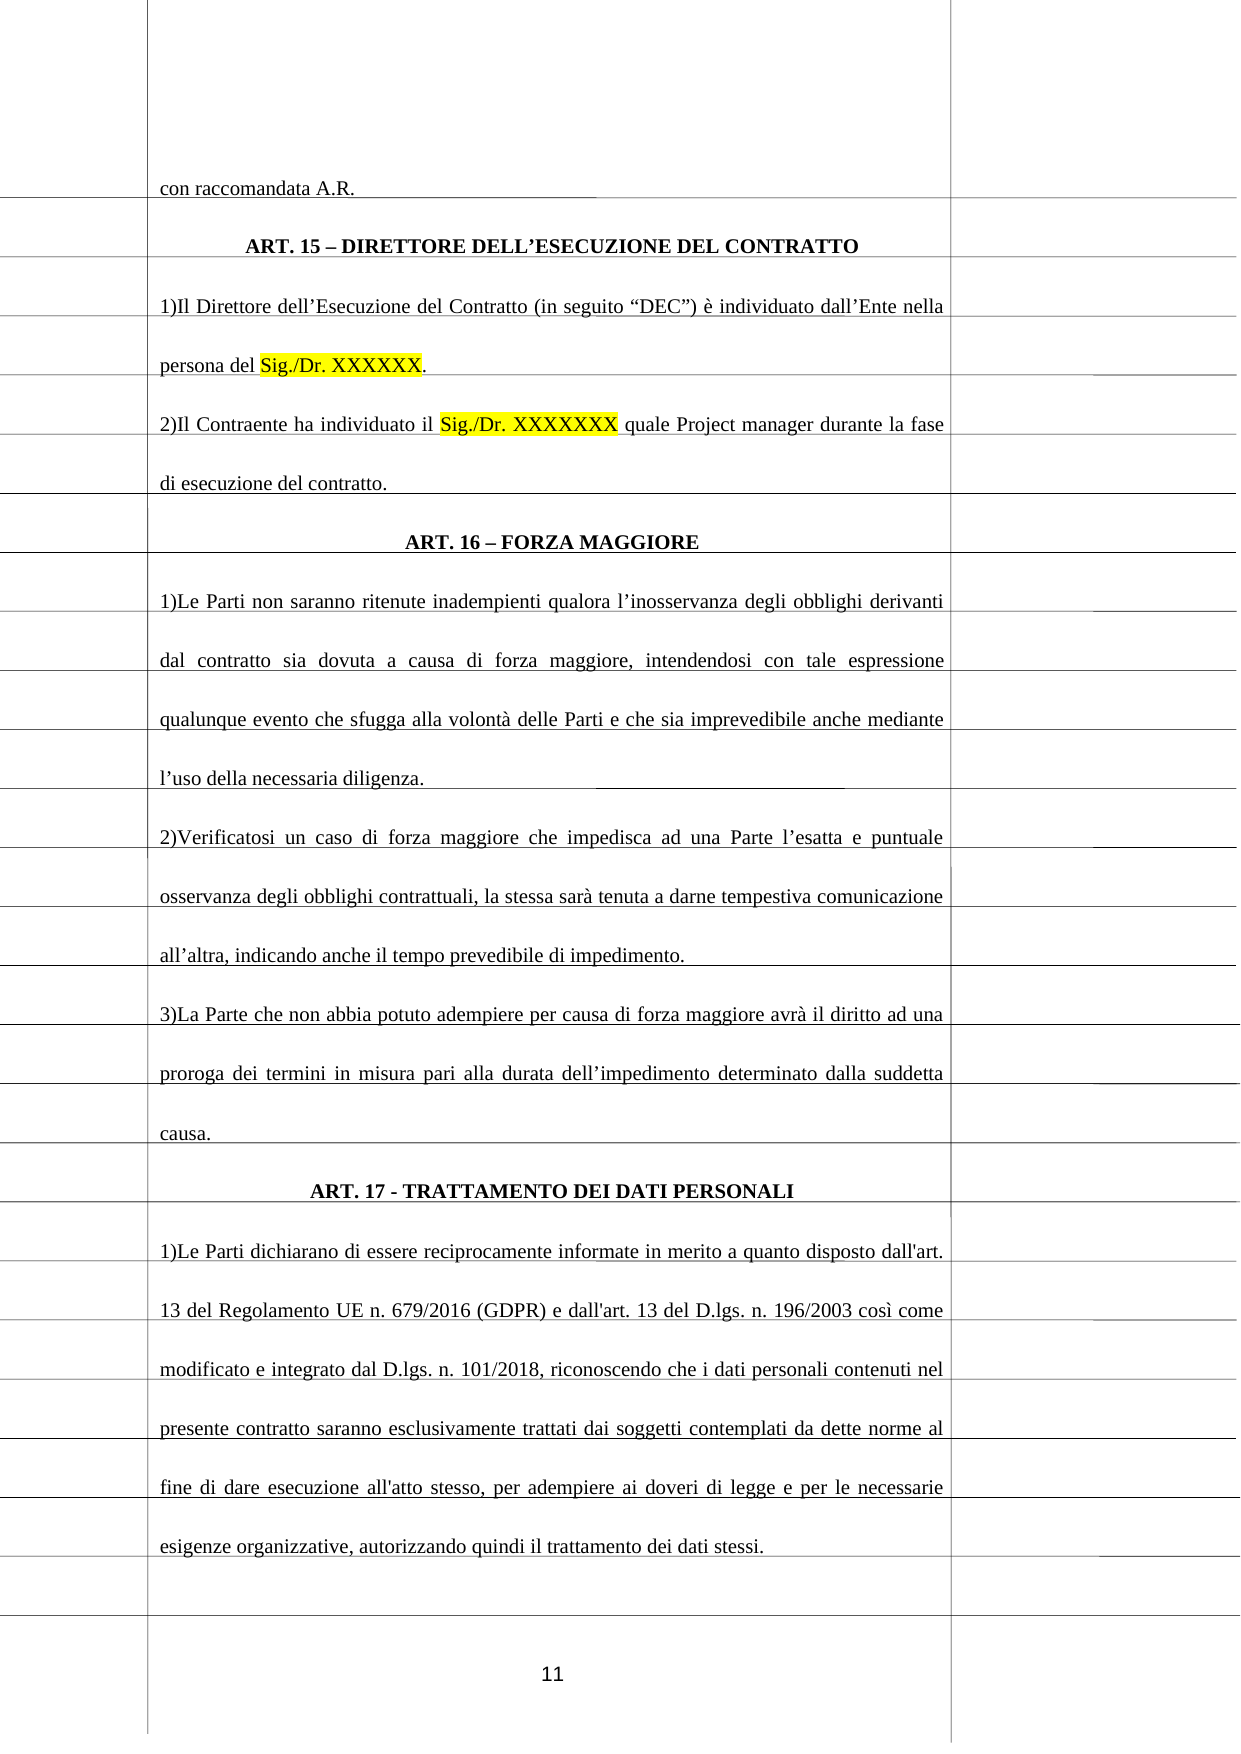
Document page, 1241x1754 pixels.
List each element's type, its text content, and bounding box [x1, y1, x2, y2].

text 1)Le Parti non saranno ritenute inadempienti qualora l’inosservanza degli obblighi derivanti dal contratto sia dovuta a causa di forza maggiore, intendendosi con tale espressione qualunque evento che sfugga alla volontà delle Parti e che sia imprevedibile anche mediante l’uso della necessaria diligenza. [159, 561, 945, 797]
text ART. 16 – FORZA MAGGIORE [159, 502, 945, 561]
subtitle ART. 17 - TRATTAMENTO DEI DATI PERSONALI [159, 1152, 945, 1211]
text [159, 148, 945, 207]
text 2)Verificatosi un caso di forza maggiore che impedisca ad una Parte l’esatta e puntuale osservanza degli obblighi contrattuali, la stessa sarà tenuta a darne tempestiva comunicazione all’altra, indicando anche il tempo prevedibile di impedimento. [159, 797, 945, 974]
text 2)Il Contraente ha individuato il Sig./Dr. XXXXXXX quale Project manager durante la fase di esecuzione del contratto. [159, 384, 945, 502]
text 1)Il Direttore dell’Esecuzione del Contratto (in seguito “DEC”) è individuato dall’Ente nella persona del Sig./Dr. XXXXXX. [159, 266, 945, 384]
text 3)La Parte che non abbia potuto adempiere per causa di forza maggiore avrà il diritto ad una proroga dei termini in misura pari alla durata dell’impedimento determinato dalla suddetta causa. [159, 974, 945, 1152]
text ART. 15 – DIRETTORE DELL’ESECUZIONE DEL CONTRATTO [159, 207, 945, 266]
list 1)Le Parti dichiarano di essere reciprocamente informate in merito a quanto disposto dall'art. 13 del Regolamento UE n. 679/2016 (GDPR) e dall'art. 13 del D.lgs. n. 196/2003 così come modificato e integrato dal D.lgs. n. 101/2018, riconoscendo che i dati personali contenuti nel presente contratto saranno esclusivamente trattati dai soggetti contemplati da dette norme al fine di dare esecuzione all'atto stesso, per adempiere ai doveri di legge e per le necessarie esigenze organizzative, autorizzando quindi il trattamento dei dati stessi. [159, 1211, 945, 1565]
